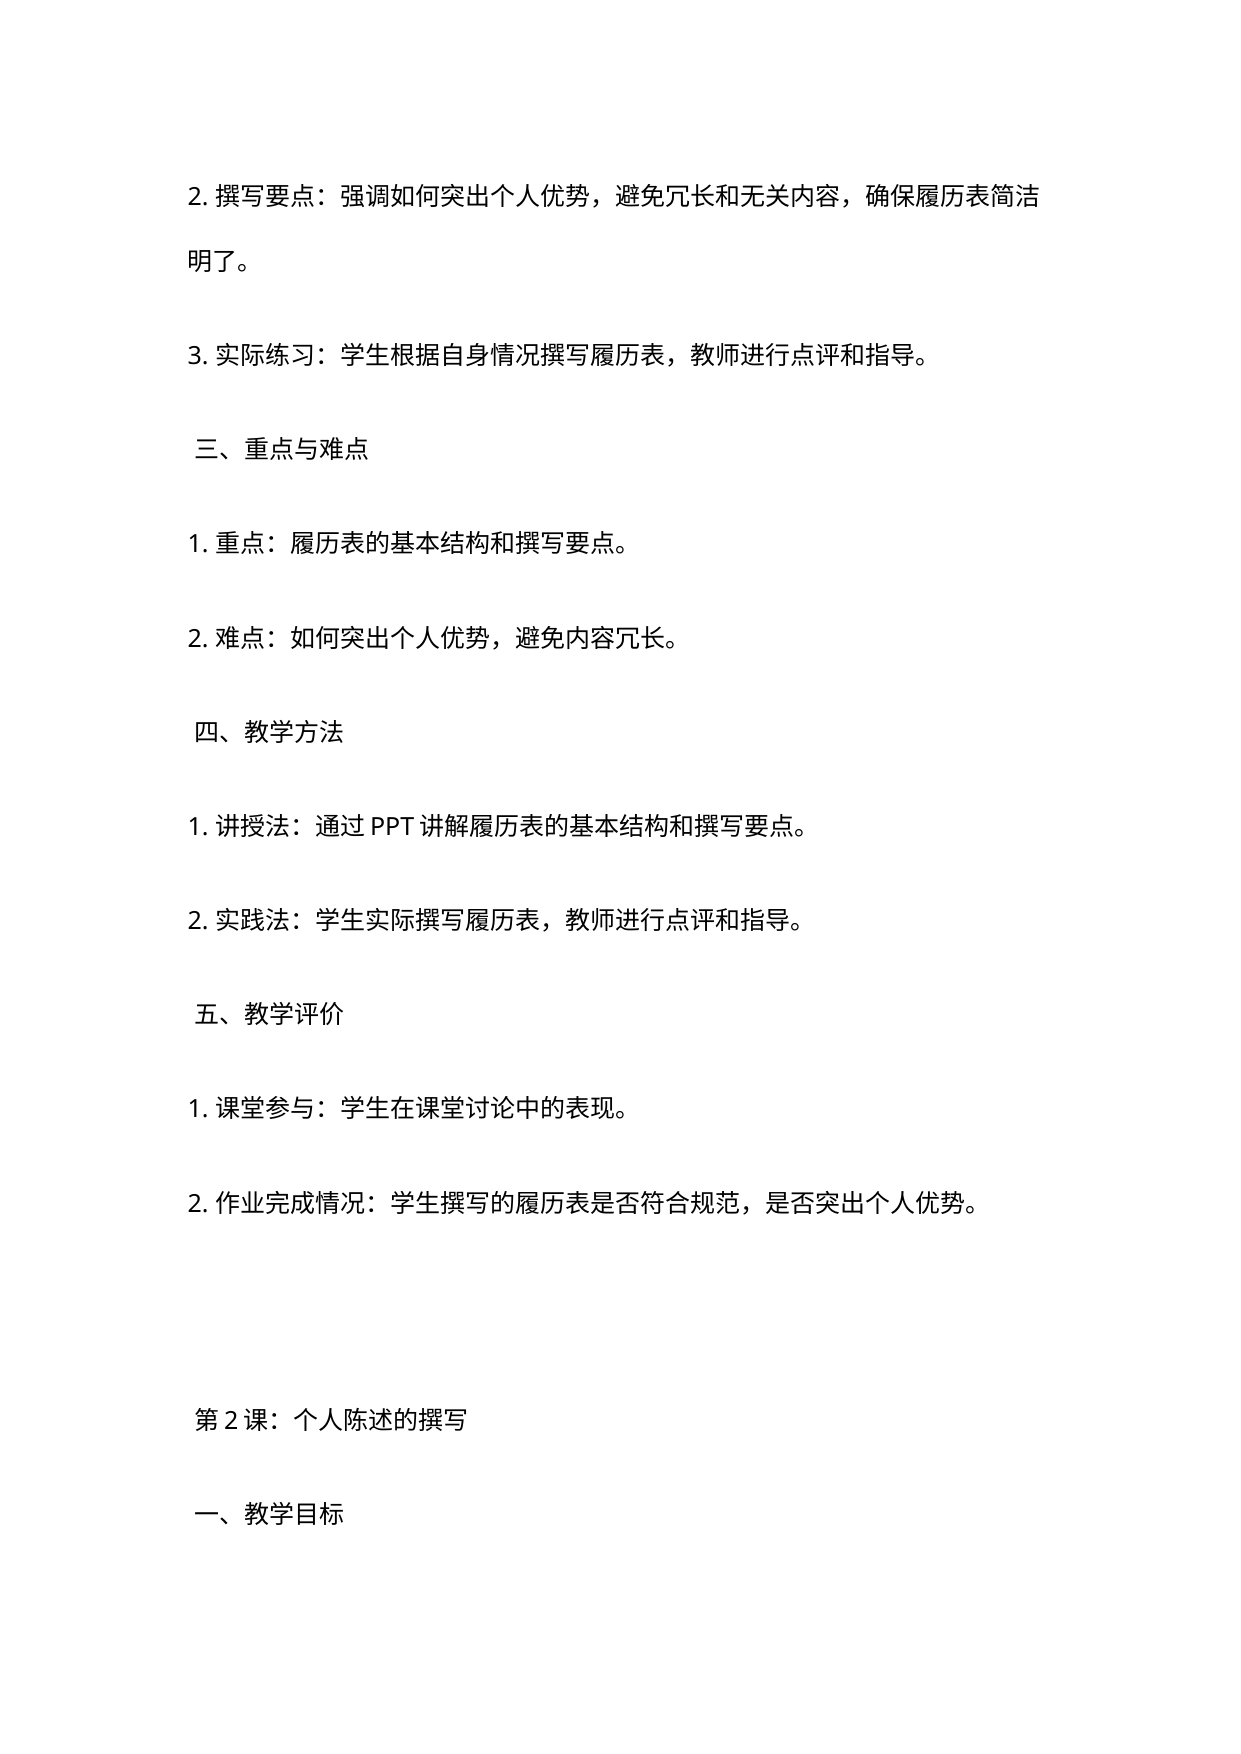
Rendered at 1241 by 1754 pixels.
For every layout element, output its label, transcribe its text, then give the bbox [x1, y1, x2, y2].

subtitle 一、教学目标 [187, 1480, 1053, 1545]
subtitle 2. 撰写要点：强调如何突出个人优势，避免冗长和无关内容，确保履历表简洁明了。 [187, 162, 1053, 292]
subtitle 2. 作业完成情况：学生撰写的履历表是否符合规范，是否突出个人优势。 [187, 1169, 1053, 1234]
subtitle 1. 重点：履历表的基本结构和撰写要点。 [187, 509, 1053, 574]
subtitle 三、重点与难点 [187, 415, 1053, 480]
subtitle 1. 讲授法：通过PPT讲解履历表的基本结构和撰写要点。 [187, 792, 1053, 857]
subtitle 四、教学方法 [187, 698, 1053, 763]
subtitle 第2课：个人陈述的撰写 [187, 1386, 1053, 1451]
subtitle 2. 实践法：学生实际撰写履历表，教师进行点评和指导。 [187, 886, 1053, 951]
subtitle 2. 难点：如何突出个人优势，避免内容冗长。 [187, 604, 1053, 669]
subtitle 3. 实际练习：学生根据自身情况撰写履历表，教师进行点评和指导。 [187, 321, 1053, 386]
subtitle 五、教学评价 [187, 980, 1053, 1045]
subtitle 1. 课堂参与：学生在课堂讨论中的表现。 [187, 1074, 1053, 1139]
